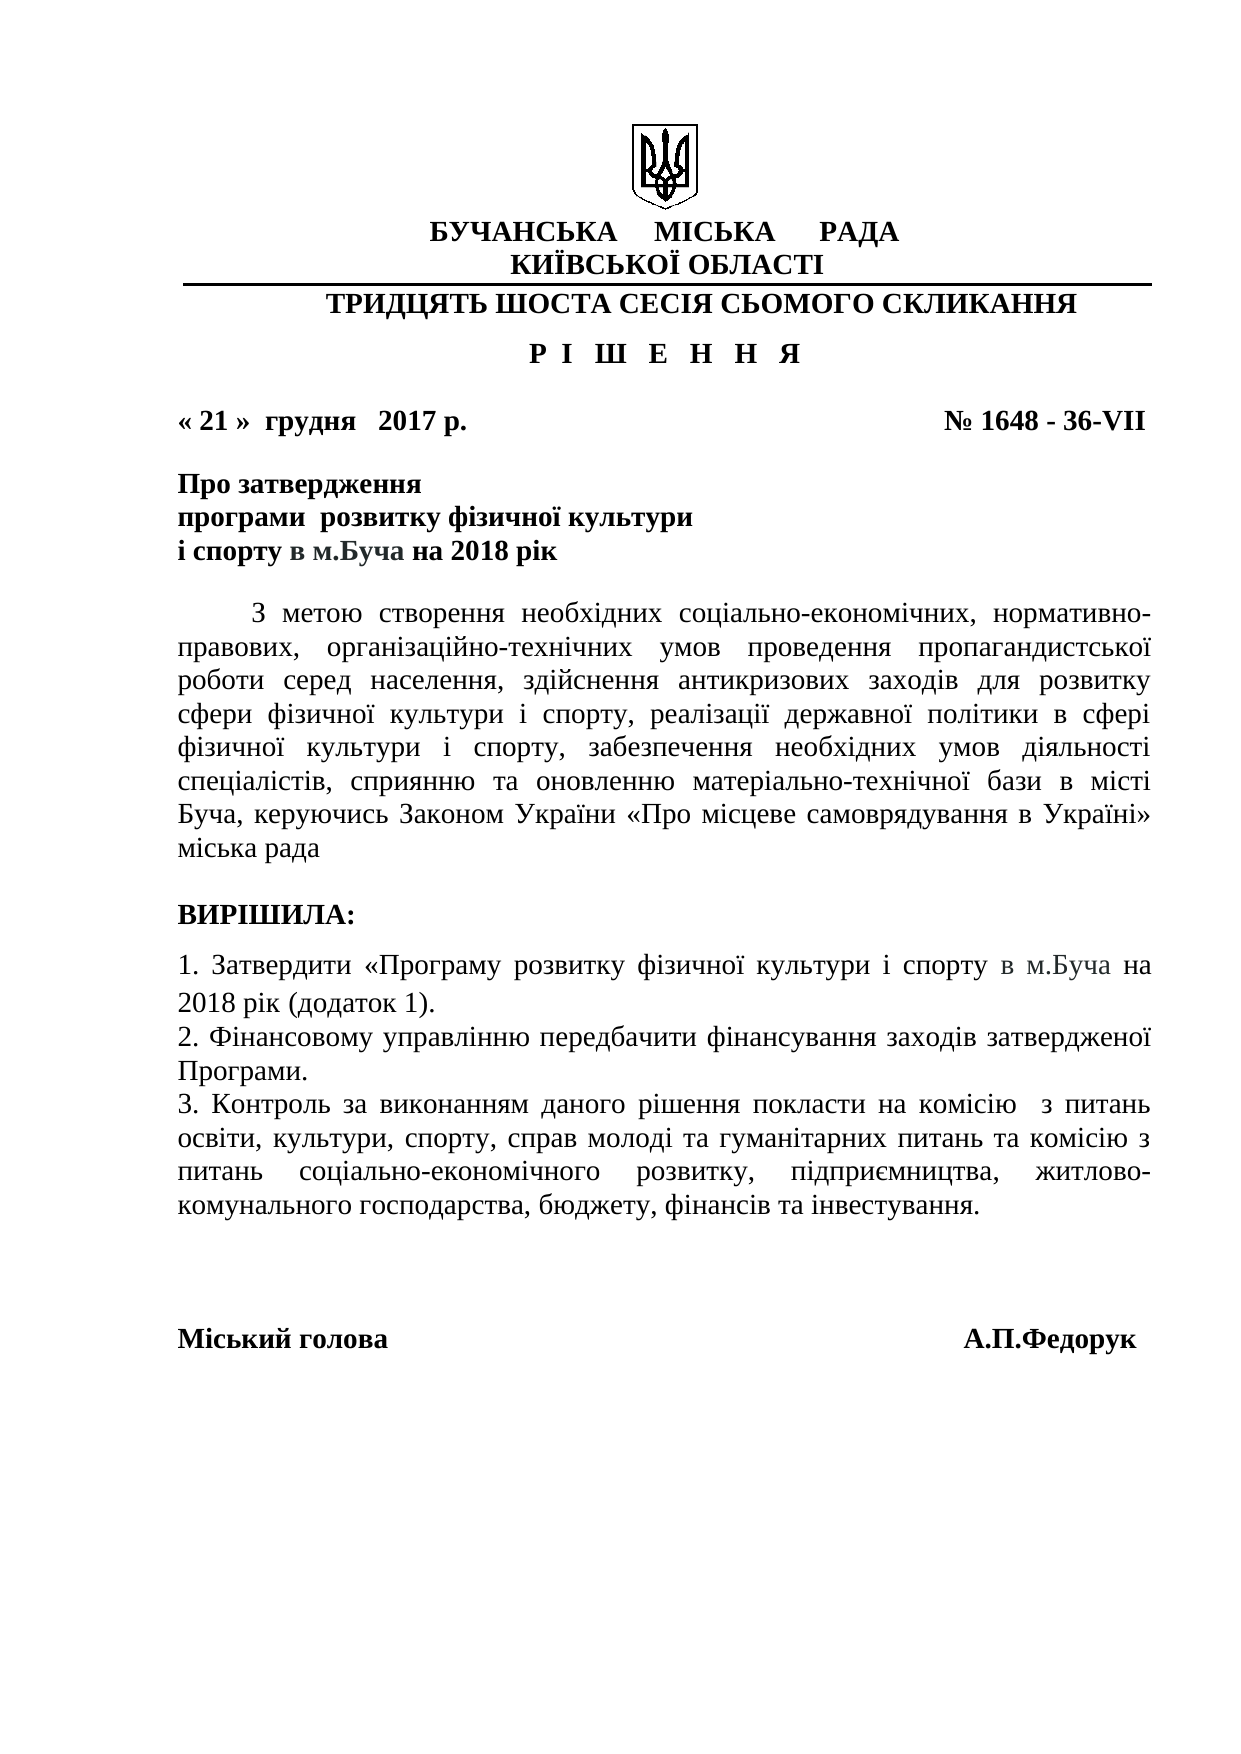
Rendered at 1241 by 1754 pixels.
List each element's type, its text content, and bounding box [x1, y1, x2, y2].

text ВИРІШИЛА: [177, 897, 1152, 931]
text БУЧАНСЬКА МІСЬКА РАДА [177, 214, 1152, 247]
subtitle КИЇВСЬКОЇ ОБЛАСТІ [183, 247, 1152, 283]
subtitle « 21 » грудня 2017 р. № 1648 - 36-VIІ [177, 403, 1152, 437]
text ТРИДЦЯТЬ ШОСТА СЕСІЯ СЬОМОГО СКЛИКАННЯ [177, 286, 1152, 320]
text і спорту в м.Буча на 2018 рік [177, 533, 1152, 566]
text 1. Затвердити «Програму розвитку фізичної культури і спорту в м.Буча на 2018 рік (додаток 1). [177, 947, 1152, 1019]
text Про затвердження [177, 466, 1152, 499]
text Міський голова А.П.Федорук [177, 1321, 1152, 1355]
text З метою створення необхідних соціально-економічних, нормативно-правових, організаційно-технічних умов проведення пропагандистської роботи серед населення, здійснення антикризових заходів для розвитку сфери фізичної культури і спорту, реалізації державної політики в сфері фізичної культури і спорту, забезпечення необхідних умов діяльності спеціалістів, сприянню та оновленню матеріально-технічної бази в місті Буча, керуючись Законом України «Про місцеве самоврядування в Україні» міська рада [177, 595, 1152, 863]
list 3. Контроль за виконанням даного рішення покласти на комісію з питань освіти, культури, спорту, справ молоді та гуманітарних питань та комісію з питань соціально-економічного розвитку, підприємництва, житлово-комунального господарства, бюджету, фінансів та інвестування. [177, 1086, 1152, 1221]
text програми розвитку фізичної культури [177, 499, 1152, 533]
subtitle Р І Ш Е Н Н Я [177, 336, 1152, 370]
list 2. Фінансовому управлінню передбачити фінансування заходів затвердженої Програми. [177, 1019, 1152, 1086]
